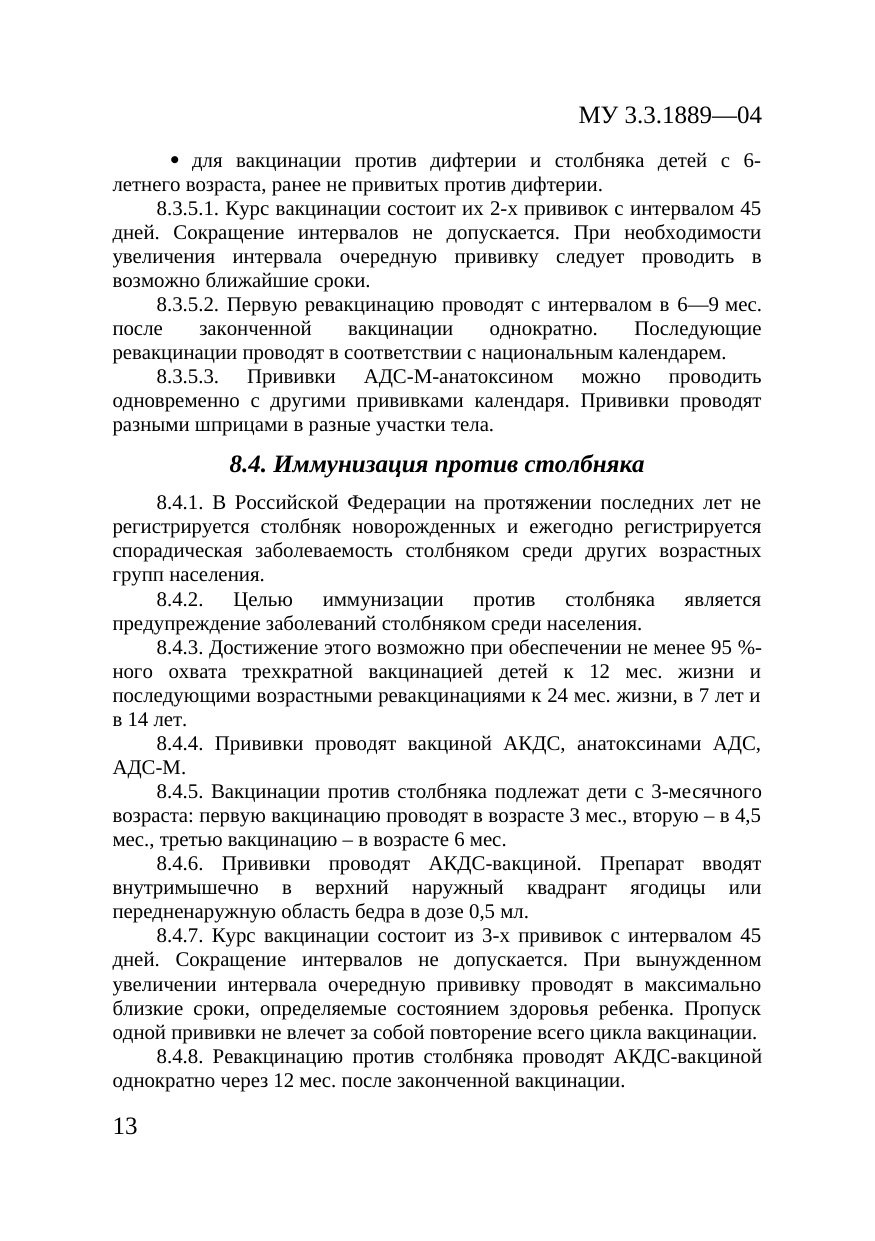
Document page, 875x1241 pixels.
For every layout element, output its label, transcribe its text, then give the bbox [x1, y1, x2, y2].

text 8.4.6. Прививки проводят АКДС-вакциной. Препарат вводят внутримышечно в верхний наружный квадрант ягодицы или передненаружную область бедра в дозе 0,5 мл. [112, 851, 762, 923]
text 8.3.5.3. Прививки АДС-М-анатоксином можно проводить одновременно с другими прививками календаря. Прививки проводят разными шприцами в разные участки тела. [112, 364, 762, 436]
text 8.4.8. Ревакцинацию против столбняка проводят АКДС-вакциной однократно через 12 мес. после законченной вакцинации. [112, 1044, 762, 1092]
text 8.4. Иммунизация против столбняка [112, 449, 762, 478]
text для вакцинации против дифтерии и столбняка детей с 6-летнего возраста, ранее не привитых против дифтерии. [112, 148, 762, 196]
text 8.3.5.1. Курс вакцинации состоит их 2-х прививок с интервалом 45 дней. Сокращение интервалов не допускается. При необходимости увеличения интервала очередную прививку следует проводить в возможно ближайшие сроки. [112, 196, 762, 292]
text 8.4.1. В Российской Федерации на протяжении последних лет не регистрируется столбняк новорожденных и ежегодно регистрируется спорадическая заболеваемость столбняком среди других возрастных групп населения. [112, 490, 762, 586]
text 8.4.5. Вакцинации против столбняка подлежат дети с 3-месячного возраста: первую вакцинацию проводят в возрасте 3 мес., вторую – в 4,5 мес., третью вакцинацию – в возрасте 6 мес. [112, 779, 762, 851]
text 8.4.4. Прививки проводят вакциной АКДС, анатоксинами АДС, АДС-М. [112, 731, 762, 779]
text 8.4.3. Достижение этого возможно при обеспечении не менее 95 %-ного охвата трехкратной вакцинацией детей к 12 мес. жизни и последующими возрастными ревакцинациями к 24 мес. жизни, в 7 лет и в 14 лет. [112, 634, 762, 731]
text 8.4.7. Курс вакцинации состоит из 3-х прививок с интервалом 45 дней. Сокращение интервалов не допускается. При вынужденном увеличении интервала очередную прививку проводят в максимально близкие сроки, определяемые состоянием здоровья ребенка. Пропуск одной прививки не влечет за собой повторение всего цикла вакцинации. [112, 923, 762, 1044]
text 8.3.5.2. Первую ревакцинацию проводят с интервалом в 6—9 мес. после законченной вакцинации однократно. Последующие ревакцинации проводят в соответствии с национальным календарем. [112, 292, 762, 364]
text 8.4.2. Целью иммунизации против столбняка является предупреждение заболеваний столбняком среди населения. [112, 586, 762, 634]
